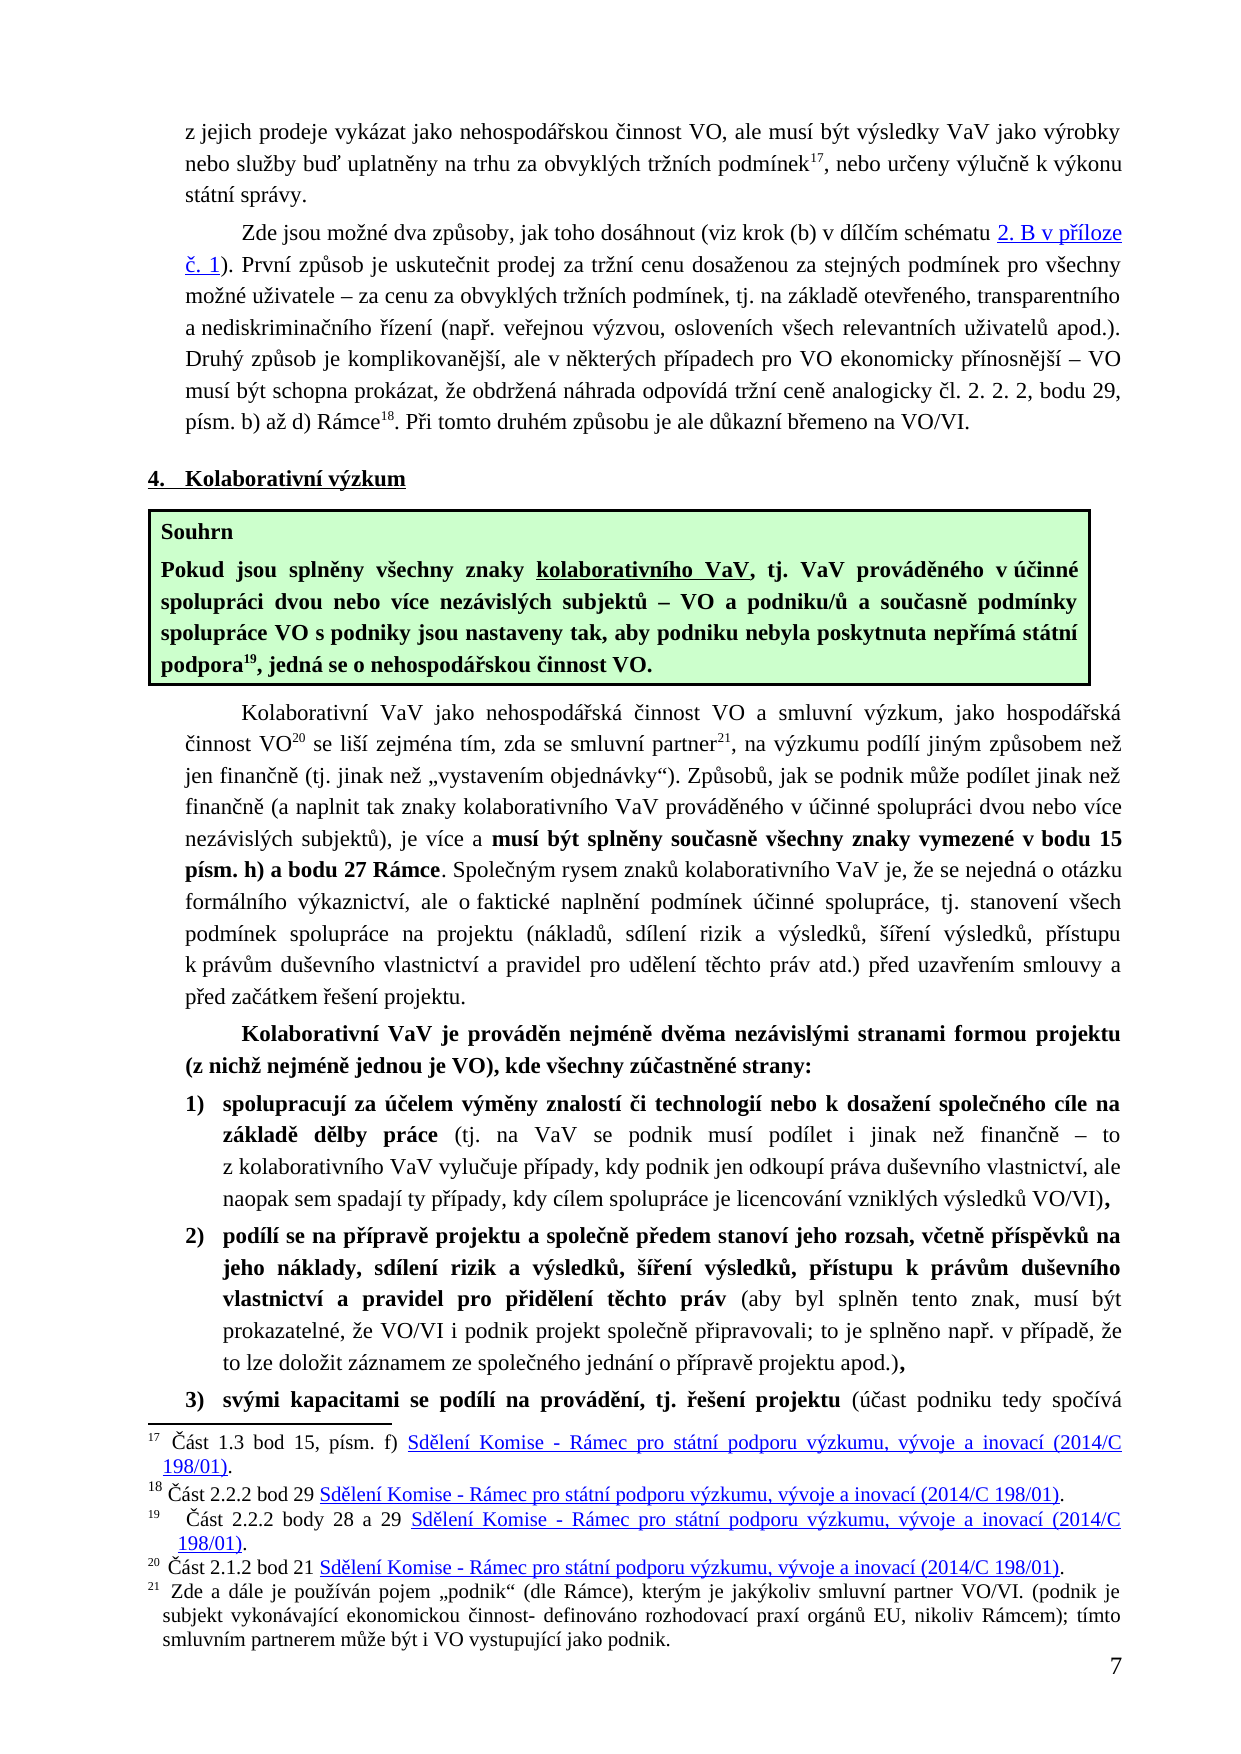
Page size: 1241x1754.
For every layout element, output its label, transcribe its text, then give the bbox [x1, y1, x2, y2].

subtitle 4. Kolaborativní výzkum [148, 465, 1122, 491]
table_header Souhrn Pokud jsou splněny všechny znaky kolaborativního VaV, tj. VaV prováděného v účinné spolupráci dvou nebo více nezávislých subjektů – VO a podniku/ů a současně podmínky spolupráce VO s podniky jsou nastaveny tak, aby podniku nebyla poskytnuta nepřímá státní podpora, jedná se o nehospodářskou činnost VO. [151, 512, 1088, 683]
text Kolaborativní VaV je prováděn nejméně dvěma nezávislými stranami formou projektu (z nichž nejméně jednou je VO), kde všechny zúčastněné strany: [185, 1021, 1122, 1078]
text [185, 1386, 1122, 1413]
text 1) spolupracují za účelem výměny znalostí či technologií nebo k dosažení společného cíle na základě dělby práce (tj. na VaV se podnik musí podílet i jinak než finančně – to z kolaborativního VaV vylučuje případy, kdy podnik jen odkoupí práva duševního vlastnictví, ale naopak sem spadají ty případy, kdy cílem spolupráce je licencování vzniklých výsledků VO/VI), [185, 1090, 1122, 1211]
text Kolaborativní VaV jako nehospodářská činnost VO a smluvní výzkum, jako hospodářská činnost VO se liší zejména tím, zda se smluvní partner, na výzkumu podílí jiným způsobem než jen finančně (tj. jinak než „vystavením objednávky“). Způsobů, jak se podnik může podílet jinak než finančně (a naplnit tak znaky kolaborativního VaV prováděného v účinné spolupráci dvou nebo více nezávislých subjektů), je více a musí být splněny současně všechny znaky vymezené v bodu 15 písm. h) a bodu 27 Rámce. Společným rysem znaků kolaborativního VaV je, že se nejedná o otázku formálního výkaznictví, ale o faktické naplnění podmínek účinné spolupráce, tj. stanovení všech podmínek spolupráce na projektu (nákladů, sdílení rizik a výsledků, šíření výsledků, přístupu k právům duševního vlastnictví a pravidel pro udělení těchto práv atd.) před uzavřením smlouvy a před začátkem řešení projektu. [185, 699, 1122, 1009]
text 2) podílí se na přípravě projektu a společně předem stanoví jeho rozsah, včetně příspěvků na jeho náklady, sdílení rizik a výsledků, šíření výsledků, přístupu k právům duševního vlastnictví a pravidel pro přidělení těchto práv (aby byl splněn tento znak, musí být prokazatelné, že VO/VI i podnik projekt společně připravovali; to je splněno např. v případě, že to lze doložit záznamem ze společného jednání o přípravě projektu apod.), [185, 1222, 1122, 1375]
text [185, 118, 1122, 208]
text Zde jsou možné dva způsoby, jak toho dosáhnout (viz krok (b) v dílčím schématu 2. B v příloze č. 1). První způsob je uskutečnit prodej za tržní cenu dosaženou za stejných podmínek pro všechny možné uživatele – za cenu za obvyklých tržních podmínek, tj. na základě otevřeného, transparentního a nediskriminačního řízení (např. veřejnou výzvou, osloveních všech relevantních uživatelů apod.). Druhý způsob je komplikovanější, ale v některých případech pro VO ekonomicky přínosnější – VO musí být schopna prokázat, že obdržená náhrada odpovídá tržní ceně analogicky čl. 2. 2. 2, bodu 29, písm. b) až d) Rámce. Při tomto druhém způsobu je ale důkazní břemeno na VO/VI. [185, 219, 1122, 435]
